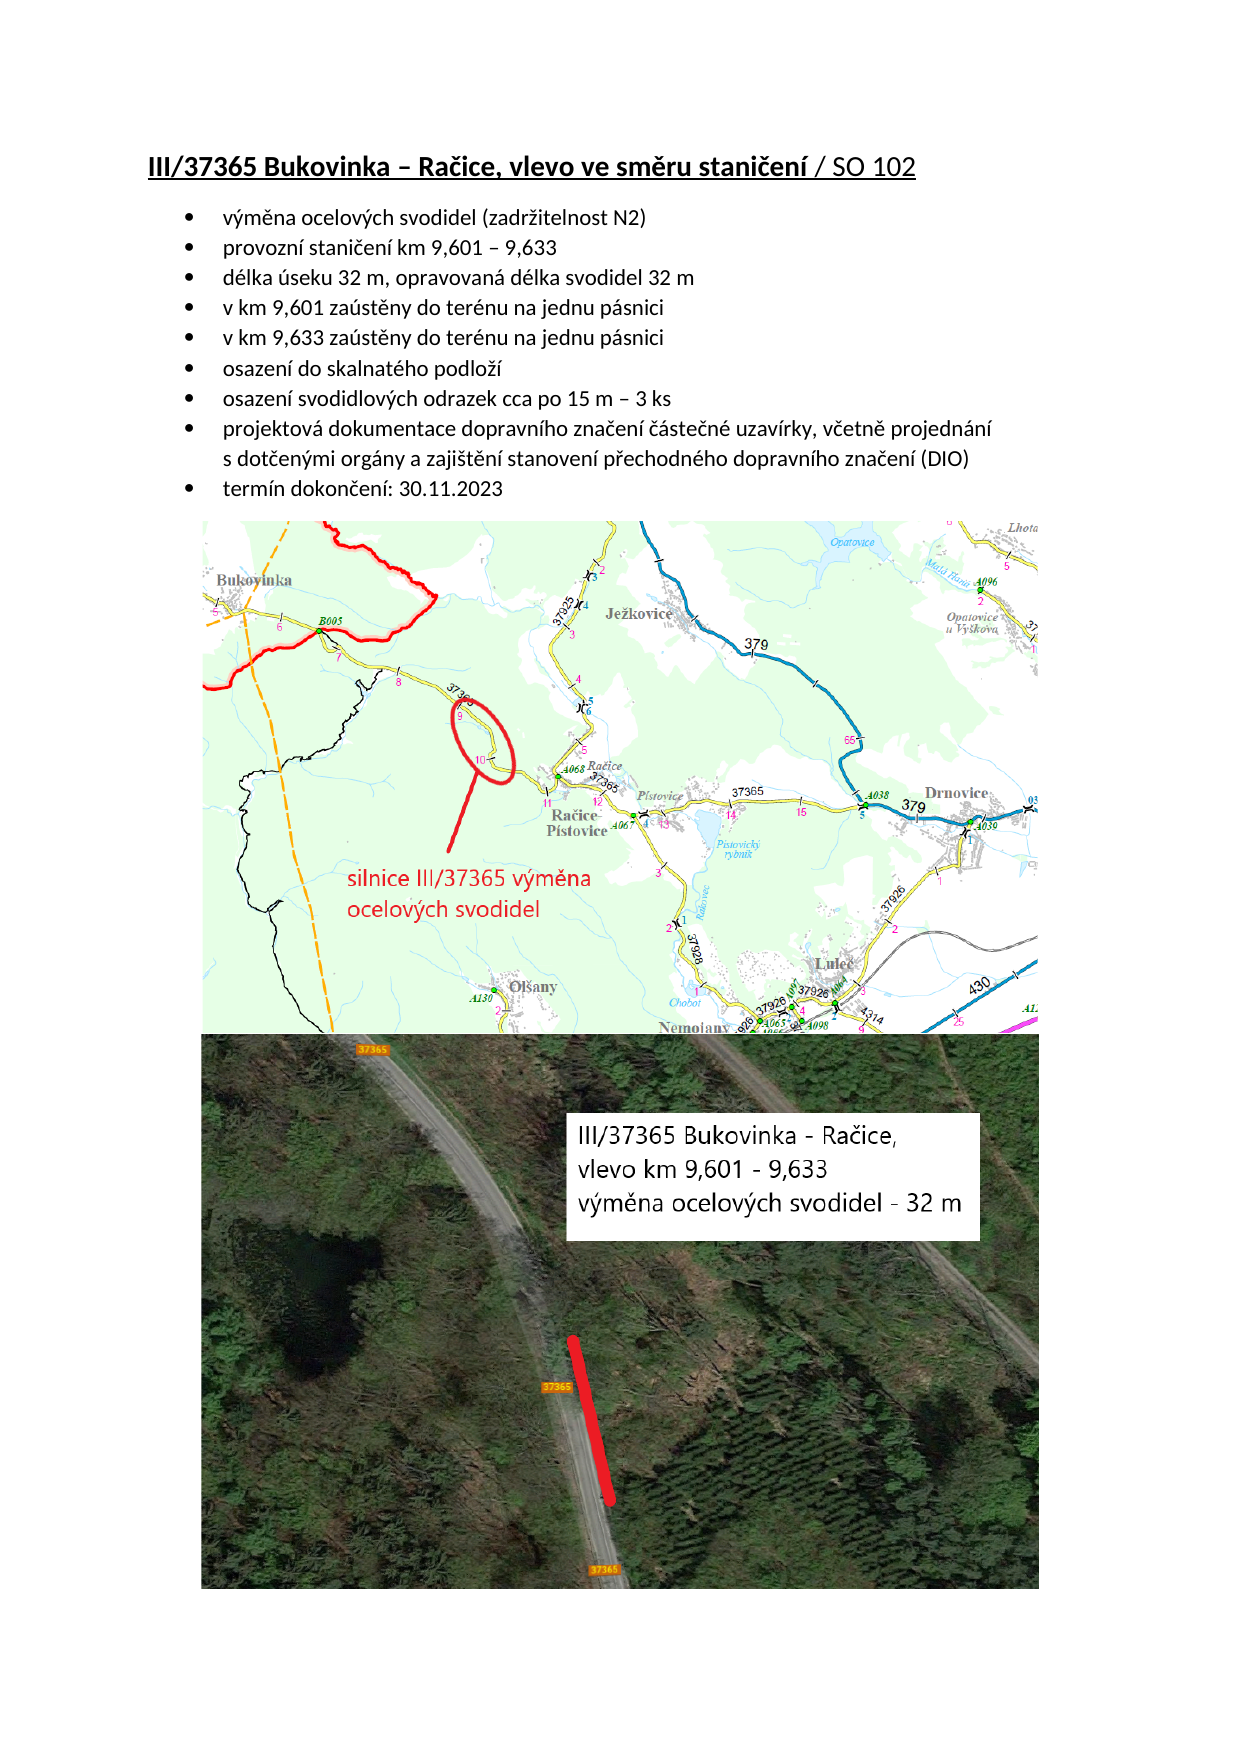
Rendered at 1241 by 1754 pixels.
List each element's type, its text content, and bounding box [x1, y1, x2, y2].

list výměna ocelových svodidel (zadržitelnost N2) [185, 203, 1093, 231]
list v km 9,601 zaústěny do terénu na jednu pásnici [185, 293, 1093, 321]
picture [201, 1034, 1039, 1589]
text III/37365 Bukovinka – Račice, vlevo ve směru staničení / SO 102 [148, 148, 1093, 183]
list v km 9,633 zaústěny do terénu na jednu pásnici [185, 323, 1093, 352]
list osazení svodidlových odrazek cca po 15 m – 3 ks [185, 384, 1093, 412]
list termín dokončení: 30.11.2023 [185, 474, 1093, 503]
list osazení do skalnatého podloží [185, 354, 1093, 382]
list projektová dokumentace dopravního značení částečné uzavírky, včetně projednání s dotčenými orgány a zajištění stanovení přechodného dopravního značení (DIO) [185, 414, 1093, 472]
list délka úseku 32 m, opravovaná délka svodidel 32 m [185, 263, 1093, 291]
list provozní staničení km 9,601 – 9,633 [185, 233, 1093, 261]
picture [202, 521, 1038, 1033]
